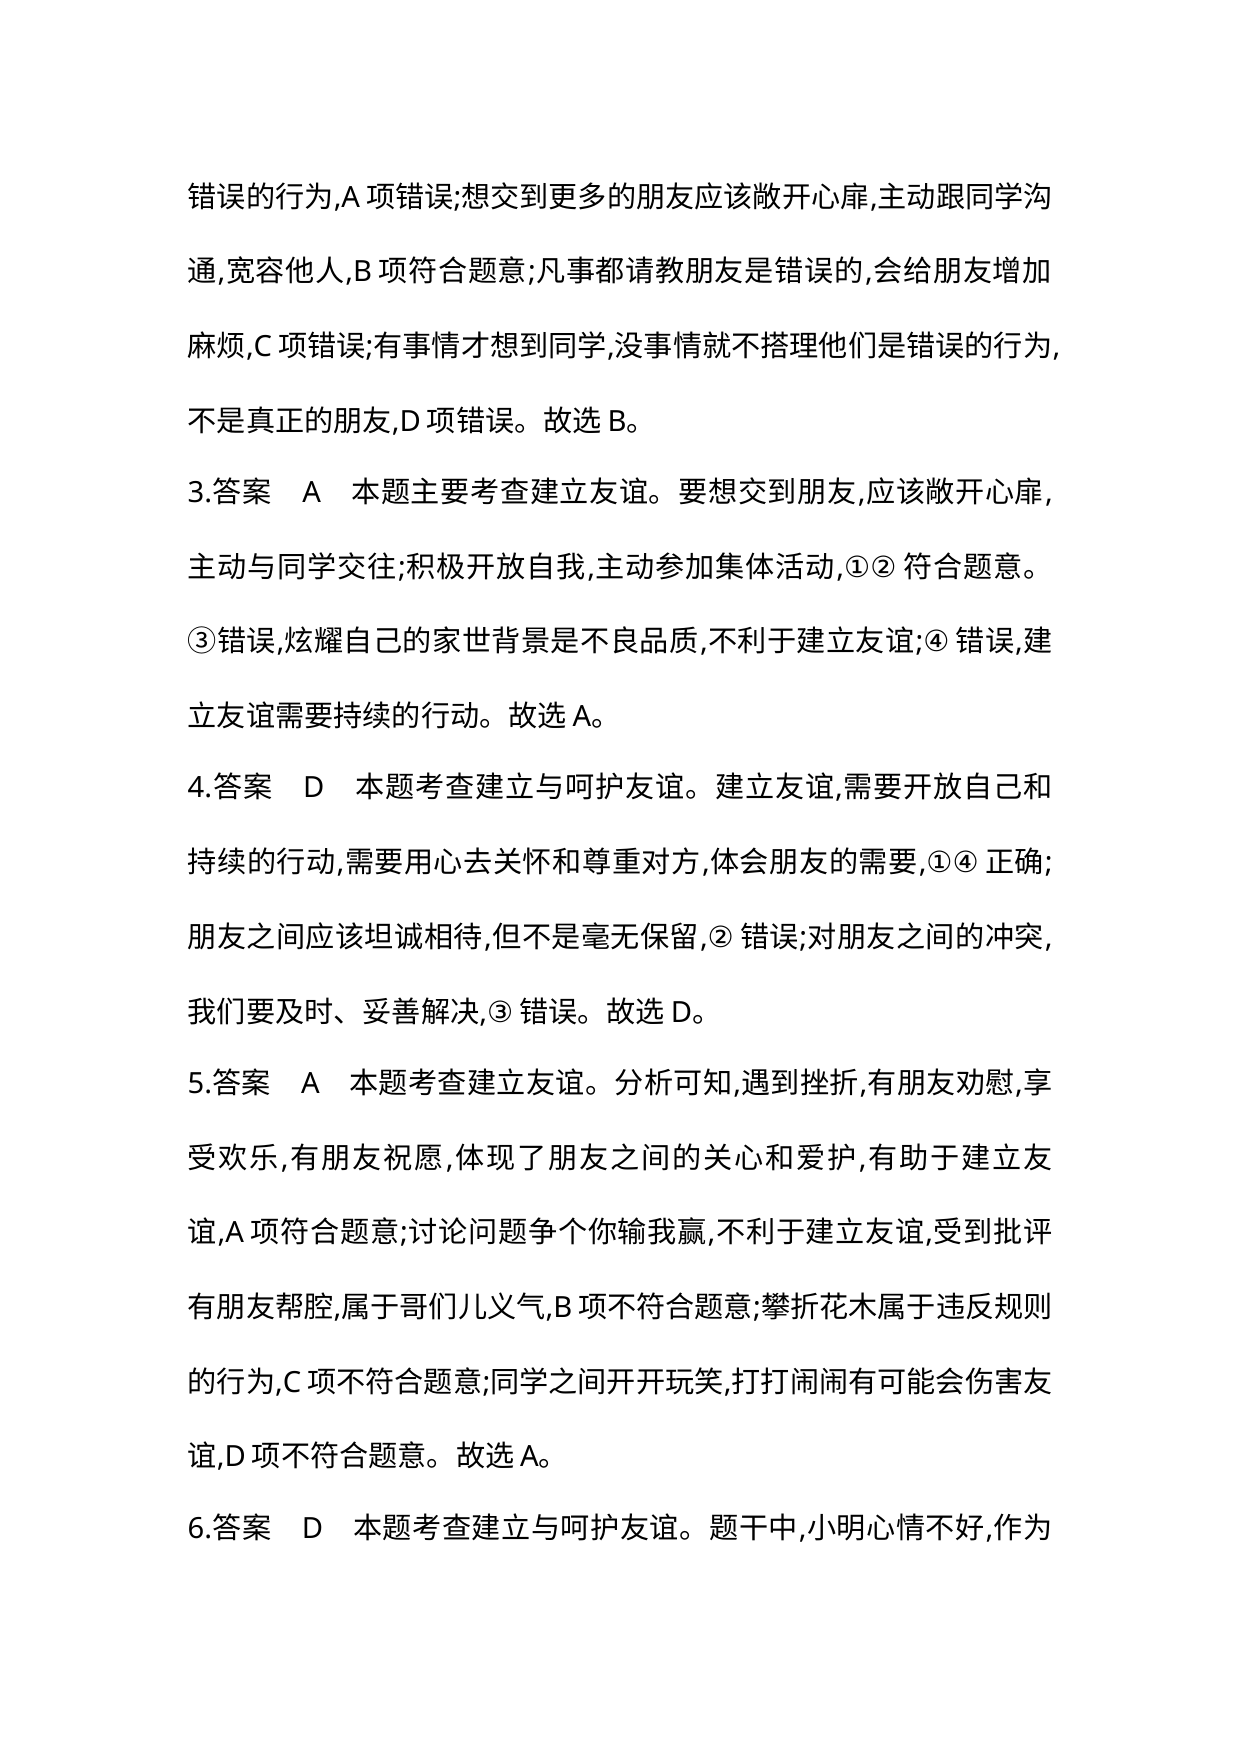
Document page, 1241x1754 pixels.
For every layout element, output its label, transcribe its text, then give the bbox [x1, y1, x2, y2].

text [187, 162, 1053, 451]
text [187, 1493, 1053, 1558]
text 5.答案 A 本题考查建立友谊。分析可知,遇到挫折,有朋友劝慰,享受欢乐,有朋友祝愿,体现了朋友之间的关心和爱护,有助于建立友谊,A项符合题意;讨论问题争个你输我赢,不利于建立友谊,受到批评有朋友帮腔,属于哥们儿义气,B项不符合题意;攀折花木属于违反规则的行为,C项不符合题意;同学之间开开玩笑,打打闹闹有可能会伤害友谊,D项不符合题意。故选A。 [187, 1048, 1053, 1487]
text 3.答案 A 本题主要考查建立友谊。要想交到朋友,应该敞开心扉,主动与同学交往;积极开放自我,主动参加集体活动,①②符合题意。③错误,炫耀自己的家世背景是不良品质,不利于建立友谊;④错误,建立友谊需要持续的行动。故选A。 [187, 457, 1053, 746]
text 4.答案 D 本题考查建立与呵护友谊。建立友谊,需要开放自己和持续的行动,需要用心去关怀和尊重对方,体会朋友的需要,①④正确;朋友之间应该坦诚相待,但不是毫无保留,②错误;对朋友之间的冲突,我们要及时、妥善解决,③错误。故选D。 [187, 753, 1053, 1042]
